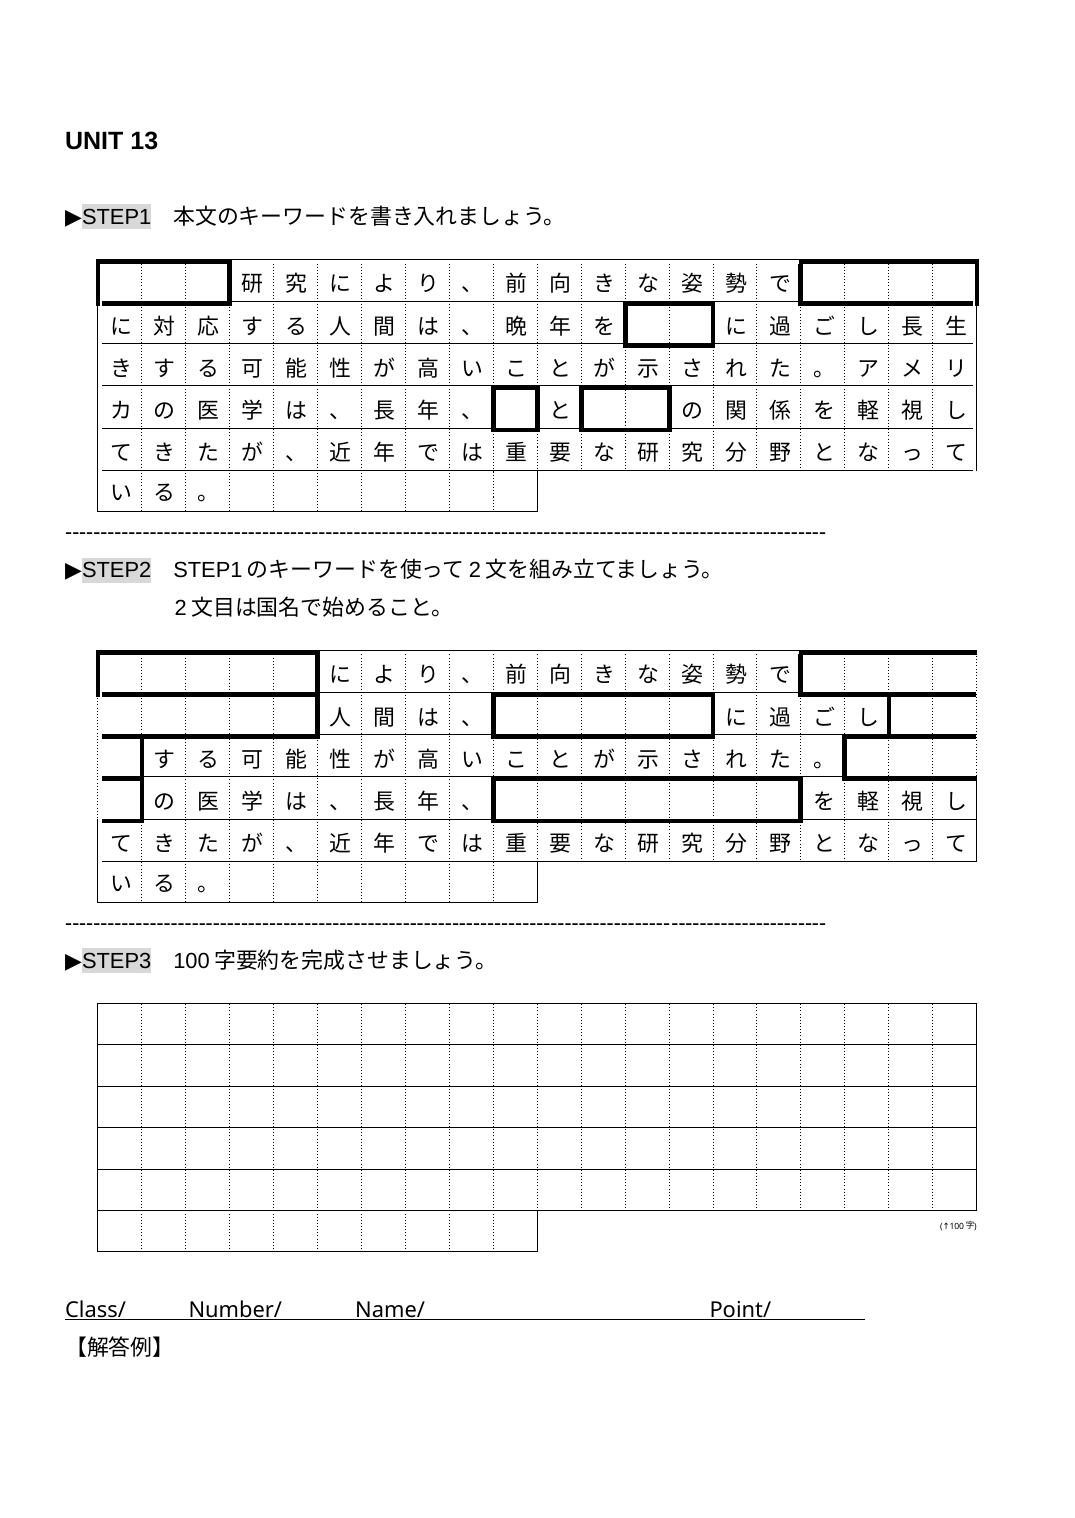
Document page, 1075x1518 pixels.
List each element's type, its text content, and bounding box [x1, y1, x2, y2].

table_cell [274, 697, 315, 734]
table_cell [669, 1128, 713, 1168]
table_cell [625, 862, 669, 902]
table_cell 医 [186, 777, 230, 818]
table_cell 究 [669, 429, 713, 470]
table_cell 高 [405, 344, 449, 385]
table_header [100, 264, 142, 301]
table_cell [318, 1128, 362, 1168]
table_cell [581, 781, 625, 818]
table_cell [933, 1045, 976, 1086]
table_header [230, 1004, 274, 1044]
table_header [186, 655, 230, 692]
table_cell た [186, 820, 230, 861]
table_cell [186, 1170, 230, 1210]
table_cell [496, 781, 537, 818]
table_cell 、 [274, 429, 318, 470]
table_cell [581, 471, 625, 511]
table_cell い [98, 861, 142, 902]
table_header [889, 1004, 933, 1044]
table_cell 人 [318, 302, 362, 343]
table_cell [230, 1045, 274, 1086]
table_header で [757, 260, 799, 301]
table_cell れ [713, 344, 757, 385]
table_cell 年 [362, 429, 405, 470]
table_cell [581, 1128, 625, 1168]
table_header り [405, 651, 449, 692]
table_cell [625, 697, 669, 734]
table_cell [933, 470, 977, 511]
table_cell を [801, 386, 845, 428]
table_cell [318, 1211, 362, 1251]
table_cell 性 [318, 344, 362, 385]
table_header 、 [449, 260, 493, 301]
table_cell [362, 471, 405, 511]
table_cell て [933, 820, 976, 861]
table_cell 、 [449, 777, 491, 818]
table_cell [581, 1170, 625, 1210]
table_cell 学 [230, 386, 274, 428]
table_cell [186, 697, 230, 734]
table_cell [274, 1170, 318, 1210]
table_cell 年 [537, 302, 581, 343]
table_cell す [144, 739, 186, 776]
table_cell [142, 1045, 186, 1086]
table_cell [230, 1170, 274, 1210]
table_cell [889, 1045, 933, 1086]
table_cell 年 [405, 386, 449, 428]
table_cell [801, 1045, 845, 1086]
table_cell [625, 1128, 669, 1168]
table_cell 要 [537, 429, 581, 470]
table_cell [669, 1087, 713, 1127]
table_cell て [98, 819, 142, 861]
table_cell [584, 390, 625, 428]
table_header [142, 1004, 186, 1044]
table_cell [405, 1128, 449, 1168]
table_cell [142, 1170, 186, 1210]
table_cell [274, 471, 318, 511]
table_cell [405, 862, 449, 902]
table_cell さ [669, 348, 713, 385]
table_header に [320, 651, 362, 692]
table_cell [757, 1045, 801, 1086]
table_cell [889, 739, 933, 776]
table_cell 過 [757, 693, 801, 734]
table_header 向 [537, 260, 581, 301]
table_cell に [98, 301, 142, 343]
table_cell [142, 1087, 186, 1127]
table_cell [362, 1170, 405, 1210]
table_cell [493, 1211, 537, 1251]
table_cell は [449, 429, 493, 470]
table_header [803, 655, 845, 692]
table_cell さ [669, 739, 713, 776]
table_cell [581, 1045, 625, 1086]
table_cell [493, 1128, 537, 1168]
table_header [318, 1004, 362, 1044]
table_cell [230, 1087, 274, 1127]
table_cell す [230, 302, 274, 343]
table_cell 近 [318, 429, 362, 470]
table_cell [933, 1170, 976, 1210]
table_header [230, 655, 274, 692]
table_cell 能 [274, 739, 318, 776]
table_cell [845, 862, 889, 902]
table_cell 晩 [493, 302, 537, 343]
table_cell に [715, 302, 757, 343]
text ▶STEP1 本文のキーワードを書き入れましょう。 [65, 196, 1010, 234]
table_cell 応 [186, 306, 230, 343]
table_header で [757, 651, 799, 692]
table_header [713, 1004, 757, 1044]
table_cell [493, 862, 537, 902]
table_header 、 [449, 651, 493, 692]
table_cell [274, 1128, 318, 1168]
table_cell い [449, 735, 493, 776]
table_cell き [142, 429, 186, 470]
table_cell [669, 471, 713, 511]
table_cell 軽 [845, 781, 889, 818]
table_cell メ [889, 344, 933, 385]
table_cell [230, 862, 274, 902]
table_header [933, 1004, 976, 1044]
table_cell [538, 471, 581, 511]
table_cell [581, 1087, 625, 1127]
table_cell 、 [449, 693, 491, 734]
table_header 研 [232, 260, 274, 301]
table_cell な [845, 820, 889, 861]
table_cell [449, 862, 493, 902]
table_cell 。 [186, 862, 230, 902]
table_cell [713, 1128, 757, 1168]
table_cell 野 [757, 429, 801, 470]
table_header [274, 655, 315, 692]
table_cell [801, 471, 845, 511]
text ▶STEP3 100字要約を完成させましょう。 [65, 941, 1010, 978]
table_cell 高 [405, 735, 449, 776]
table_cell [625, 390, 667, 428]
table_cell 野 [757, 823, 801, 861]
table_header [933, 655, 977, 692]
table_cell 、 [274, 820, 318, 861]
table_cell [801, 1128, 845, 1168]
table_cell [318, 1045, 362, 1086]
text ------------------------------------------------------------------------------------------------------------ [65, 512, 1010, 550]
table_cell [493, 471, 537, 511]
table_cell 年 [362, 820, 405, 861]
table_cell ア [845, 344, 889, 385]
table_cell [801, 862, 845, 902]
table_header [581, 1004, 625, 1044]
table_cell [230, 1128, 274, 1168]
table_cell た [186, 429, 230, 470]
table_cell [713, 781, 757, 818]
table_cell が [581, 739, 625, 776]
table_cell [98, 776, 140, 818]
table_cell 長 [362, 386, 405, 428]
table_cell [405, 1211, 449, 1251]
table_cell [186, 1087, 230, 1127]
table_cell [98, 734, 140, 776]
table_cell [933, 1087, 976, 1127]
table_cell [757, 862, 801, 902]
table_cell [186, 1211, 230, 1251]
table_cell [493, 1087, 537, 1127]
table_cell 究 [669, 823, 713, 861]
text 【解答例】 [65, 1327, 1010, 1365]
table_cell [142, 1211, 186, 1251]
table_cell 学 [230, 777, 274, 818]
table_cell ご [801, 697, 845, 734]
table_cell 生 [933, 301, 976, 343]
table_header な [625, 651, 669, 692]
table_cell を [581, 302, 623, 343]
table_cell [847, 739, 889, 776]
table_header [537, 1004, 581, 1044]
table_cell [889, 1087, 933, 1127]
table_cell 。 [801, 735, 842, 776]
table_cell が [362, 735, 405, 776]
table_header [845, 1004, 889, 1044]
table_cell 医 [186, 386, 230, 428]
table_cell る [142, 862, 186, 902]
table_cell の [144, 777, 186, 818]
table_cell 長 [889, 306, 933, 343]
table_cell [845, 1128, 889, 1168]
table_cell と [801, 820, 845, 861]
table_cell [449, 1211, 493, 1251]
table_cell [891, 697, 933, 734]
table_cell [362, 1087, 405, 1127]
table_cell [757, 471, 801, 511]
table_cell 、 [449, 302, 493, 343]
table_cell [933, 738, 977, 776]
table_cell 間 [362, 302, 405, 343]
table_header 向 [537, 651, 581, 692]
table_cell [933, 1128, 976, 1168]
table_cell [496, 697, 537, 734]
table_cell 示 [625, 739, 669, 776]
table_header [889, 655, 933, 692]
table_cell [98, 1211, 142, 1251]
table_cell [713, 1170, 757, 1210]
table_cell [713, 1211, 757, 1251]
table_cell な [581, 432, 625, 470]
table_cell 。 [186, 471, 230, 511]
table_cell は [405, 302, 449, 343]
table_cell 。 [801, 344, 845, 385]
table_cell っ [889, 820, 933, 861]
table_cell [625, 781, 669, 818]
table_cell [142, 1128, 186, 1168]
table_cell る [186, 344, 230, 385]
table_header よ [362, 651, 405, 692]
table_cell 、 [318, 386, 362, 428]
table_cell [537, 1045, 581, 1086]
table_cell る [186, 739, 230, 776]
table_cell が [581, 344, 625, 385]
table_cell [669, 1170, 713, 1210]
table_cell [625, 1211, 669, 1251]
table_cell [713, 862, 757, 902]
table_cell る [142, 471, 186, 511]
table_header [405, 1004, 449, 1044]
table_header 前 [493, 651, 537, 692]
table_cell [801, 1087, 845, 1127]
table_cell 長 [362, 777, 405, 818]
table_header [274, 1004, 318, 1044]
table_cell [889, 471, 933, 511]
table_header き [581, 260, 625, 301]
table_cell [230, 697, 274, 734]
table_cell 過 [757, 302, 801, 343]
table_cell [757, 1170, 801, 1210]
table_cell [581, 862, 625, 902]
table_cell [889, 862, 933, 902]
table_header 究 [274, 260, 318, 301]
table_header [186, 1004, 230, 1044]
table_cell を [803, 777, 845, 818]
table_cell こ [493, 739, 537, 776]
table_cell し [845, 306, 889, 343]
table_cell [274, 862, 318, 902]
table_header [669, 1004, 713, 1044]
table_cell [318, 471, 362, 511]
table_cell [98, 1128, 142, 1168]
table_header 勢 [713, 260, 757, 301]
table_cell [449, 1087, 493, 1127]
table_cell が [230, 820, 274, 861]
table_cell [889, 1128, 933, 1168]
table_cell [274, 1211, 318, 1251]
text ▶STEP2 STEP1のキーワードを使って2文を組み立てましょう。 [65, 550, 1010, 587]
table_cell [318, 862, 362, 902]
table_cell カ [98, 385, 142, 428]
table_cell (↑100字) [933, 1211, 977, 1251]
table_cell [537, 1087, 581, 1127]
table_cell 示 [625, 348, 669, 385]
table_cell [845, 1211, 889, 1251]
table_cell て [933, 428, 976, 470]
table_cell [98, 1087, 142, 1127]
table_cell [757, 1087, 801, 1127]
table_header よ [362, 260, 405, 301]
table_cell き [142, 820, 186, 861]
table_cell [537, 781, 581, 818]
table_cell 分 [713, 429, 757, 470]
table_cell れ [713, 735, 757, 776]
table_cell [669, 1045, 713, 1086]
table_cell [449, 1045, 493, 1086]
table_cell [845, 1045, 889, 1086]
text Class/ Number/ Name/ Point/ [65, 1290, 1010, 1327]
table_header [801, 1004, 845, 1044]
table_cell [537, 1170, 581, 1210]
table_cell 、 [449, 386, 491, 428]
table_cell [186, 1128, 230, 1168]
table_cell [581, 1211, 625, 1251]
table_cell る [274, 302, 318, 343]
table_cell [186, 1045, 230, 1086]
table_header [803, 264, 845, 301]
table_cell [713, 1087, 757, 1127]
table_cell と [537, 344, 581, 385]
table_cell で [405, 429, 449, 470]
table_cell [845, 1087, 889, 1127]
text UNIT 13 [65, 121, 1010, 159]
table_cell に [715, 693, 757, 734]
table_cell 能 [274, 344, 318, 385]
table_cell [581, 697, 625, 734]
table_cell い [98, 470, 142, 511]
table_cell 軽 [845, 386, 889, 428]
table_cell 研 [625, 432, 669, 470]
table_cell [274, 1087, 318, 1127]
table_header [845, 264, 889, 301]
table_cell [845, 471, 889, 511]
table_cell ご [801, 306, 845, 343]
table_cell [142, 697, 186, 734]
table_header き [581, 651, 625, 692]
table_header [449, 1004, 493, 1044]
table_cell [362, 862, 405, 902]
table_header [142, 264, 186, 301]
table_header [493, 1004, 537, 1044]
table_cell [98, 1045, 142, 1086]
table_header り [405, 260, 449, 301]
table_header [933, 264, 975, 301]
table_cell [405, 1045, 449, 1086]
table_header [186, 264, 227, 301]
table_cell 間 [362, 693, 405, 734]
table_cell [493, 1045, 537, 1086]
table_cell [933, 697, 977, 734]
table_header な [625, 260, 669, 301]
table_cell 可 [230, 739, 274, 776]
table_cell [98, 692, 142, 734]
table_cell [538, 1211, 581, 1251]
table_cell し [845, 697, 887, 734]
table_cell [625, 471, 669, 511]
table_cell 重 [493, 432, 537, 470]
table_cell の [142, 386, 186, 428]
table_cell リ [933, 343, 976, 385]
table_cell [757, 1128, 801, 1168]
table_cell [713, 471, 757, 511]
table_cell [405, 1087, 449, 1127]
table_cell 要 [537, 823, 581, 861]
table_header [845, 655, 889, 692]
text 2文目は国名で始めること。 [65, 587, 1010, 625]
table_cell 重 [493, 823, 537, 861]
table_cell [318, 1170, 362, 1210]
table_cell 視 [889, 781, 933, 818]
table_cell で [405, 820, 449, 861]
table_cell 人 [320, 693, 362, 734]
table_cell [713, 1045, 757, 1086]
table_cell [801, 1170, 845, 1210]
table_cell [230, 471, 274, 511]
table_cell [625, 1170, 669, 1210]
table_cell は [449, 820, 493, 861]
text ------------------------------------------------------------------------------------------------------------ [65, 903, 1010, 941]
table_cell は [274, 386, 318, 428]
table_header 勢 [713, 651, 757, 692]
table_cell い [449, 344, 493, 385]
table_cell 性 [318, 735, 362, 776]
table_cell [757, 781, 798, 818]
table_cell と [540, 386, 579, 428]
table_cell 、 [318, 777, 362, 818]
table_cell [537, 1128, 581, 1168]
table_cell 分 [713, 823, 757, 861]
table_cell [669, 697, 711, 734]
table_header [98, 1004, 142, 1044]
table_cell が [230, 429, 274, 470]
table_cell [98, 1170, 142, 1210]
table_cell [318, 1087, 362, 1127]
table_cell [669, 862, 713, 902]
table_header [625, 1004, 669, 1044]
table_cell [625, 1045, 669, 1086]
table_cell [449, 1170, 493, 1210]
table_cell [362, 1211, 405, 1251]
table_cell の [672, 386, 713, 428]
table_header に [318, 260, 362, 301]
table_cell な [845, 429, 889, 470]
table_cell こ [493, 344, 537, 385]
table_cell [493, 1170, 537, 1210]
table_cell な [581, 823, 625, 861]
table_header 姿 [669, 651, 713, 692]
table_header [757, 1004, 801, 1044]
table_cell が [362, 344, 405, 385]
table_cell 視 [889, 386, 933, 428]
table_cell き [98, 343, 142, 385]
table_cell 関 [713, 386, 757, 428]
table_cell し [933, 781, 976, 818]
table_cell [449, 1128, 493, 1168]
table_cell [405, 471, 449, 511]
table_cell っ [889, 429, 933, 470]
table_cell [496, 390, 535, 428]
table_cell て [98, 428, 142, 470]
table_cell し [933, 385, 976, 428]
table_cell [537, 697, 581, 734]
table_cell [669, 781, 713, 818]
table_cell と [801, 429, 845, 470]
table_header [889, 264, 933, 301]
table_cell 係 [757, 386, 801, 428]
table_cell は [405, 693, 449, 734]
table_cell [801, 1211, 845, 1251]
table_cell [625, 1087, 669, 1127]
table_header [100, 655, 142, 692]
table_cell [405, 1170, 449, 1210]
table_cell [757, 1211, 801, 1251]
table_cell と [537, 739, 581, 776]
table_cell [230, 1211, 274, 1251]
table_cell [669, 1211, 713, 1251]
table_cell [362, 1045, 405, 1086]
table_cell す [142, 344, 186, 385]
table_cell [889, 1211, 933, 1251]
table_cell [274, 1045, 318, 1086]
table_cell た [757, 344, 801, 385]
table_cell [538, 862, 581, 902]
table_cell [845, 1170, 889, 1210]
table_cell [889, 1170, 933, 1210]
table_header 前 [493, 260, 537, 301]
table_cell [933, 862, 977, 902]
table_cell [669, 306, 711, 343]
table_header [362, 1004, 405, 1044]
table_cell [362, 1128, 405, 1168]
table_cell は [274, 777, 318, 818]
table_cell [449, 471, 493, 511]
table_cell 可 [230, 344, 274, 385]
table_cell 近 [318, 820, 362, 861]
table_cell 研 [625, 823, 669, 861]
table_cell 対 [142, 306, 186, 343]
table_header [142, 655, 186, 692]
table_header 姿 [669, 260, 713, 301]
table_cell [628, 306, 669, 343]
table_cell 年 [405, 777, 449, 818]
table_cell た [757, 735, 801, 776]
